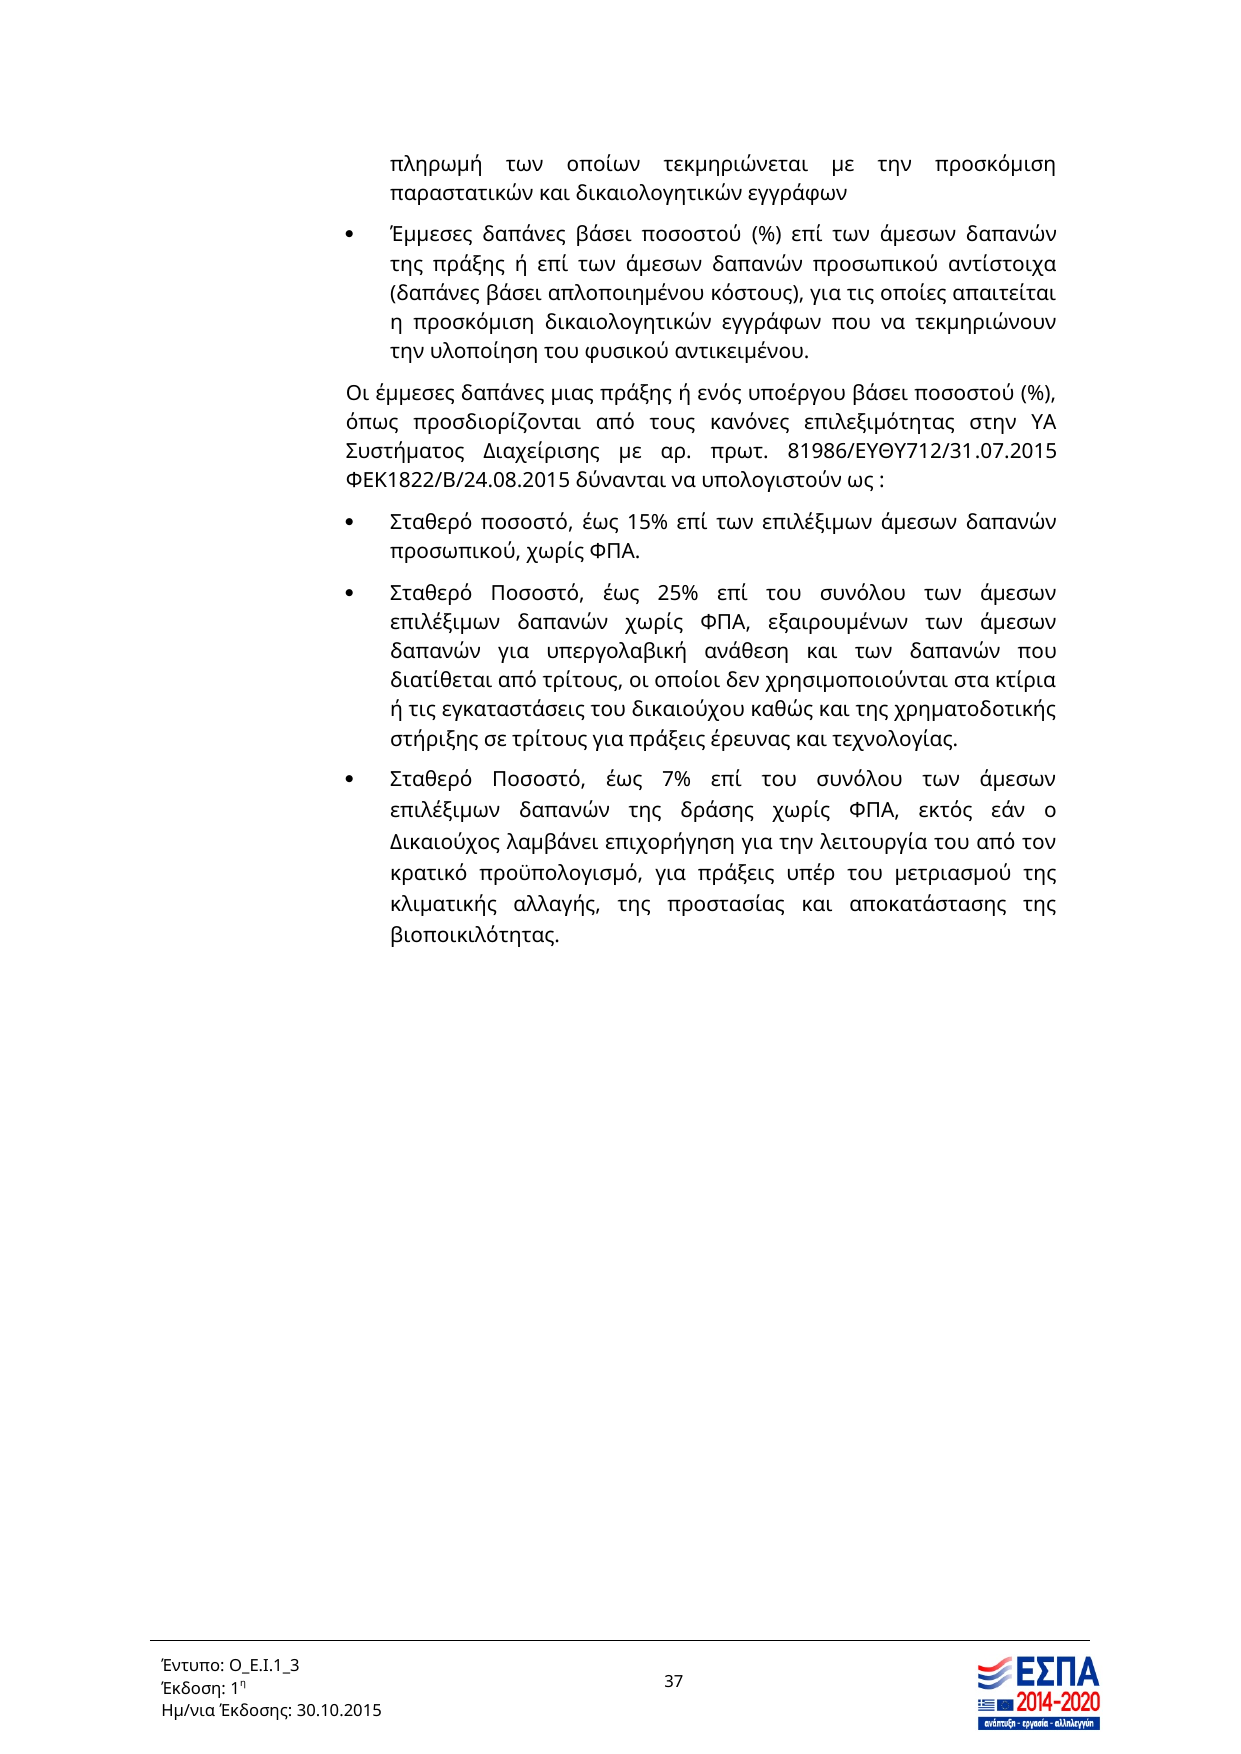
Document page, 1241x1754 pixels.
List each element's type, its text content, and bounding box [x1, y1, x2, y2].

list Σταθερό Ποσοστό, έως 25% επί του συνόλου των άμεσων επιλέξιμων δαπανών χωρίς ΦΠΑ, εξαιρουμένων των άμεσων δαπανών για υπεργολαβική ανάθεση και των δαπανών που διατίθεται από τρίτους, οι οποίοι δεν χρησιμοποιούνται στα κτίρια ή τις εγκαταστάσεις του δικαιούχου καθώς και της χρηματοδοτικής στήριξης σε τρίτους για πράξεις έρευνας και τεχνολογίας. [346, 577, 1057, 752]
picture [974, 1654, 1103, 1732]
list Οι έμμεσες δαπάνες μιας πράξης ή ενός υποέργου βάσει ποσοστού (%), όπως προσδιορίζονται από τους κανόνες επιλεξιμότητας στην ΥΑ Συστήματος Διαχείρισης με αρ. πρωτ. 81986/ΕΥΘΥ712/31.07.2015 ΦΕΚ1822/Β/24.08.2015 δύνανται να υπολογιστούν ως : [346, 377, 1057, 493]
list Σταθερό ποσοστό, έως 15% επί των επιλέξιμων άμεσων δαπανών προσωπικού, χωρίς ΦΠΑ. [346, 506, 1057, 564]
list Σταθερό Ποσοστό, έως 7% επί του συνόλου των άμεσων επιλέξιμων δαπανών της δράσης χωρίς ΦΠΑ, εκτός εάν ο Δικαιούχος λαμβάνει επιχορήγηση για την λειτουργία του από τον κρατικό προϋπολογισμό, για πράξεις υπέρ του μετριασμού της κλιματικής αλλαγής, της προστασίας και αποκατάστασης της βιοποικιλότητας. [346, 764, 1057, 949]
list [346, 148, 1057, 206]
list Έμμεσες δαπάνες βάσει ποσοστού (%) επί των άμεσων δαπανών της πράξης ή επί των άμεσων δαπανών προσωπικού αντίστοιχα (δαπάνες βάσει απλοποιημένου κόστους), για τις οποίες απαιτείται η προσκόμιση δικαιολογητικών εγγράφων που να τεκμηριώνουν την υλοποίηση του φυσικού αντικειμένου. [346, 218, 1057, 364]
